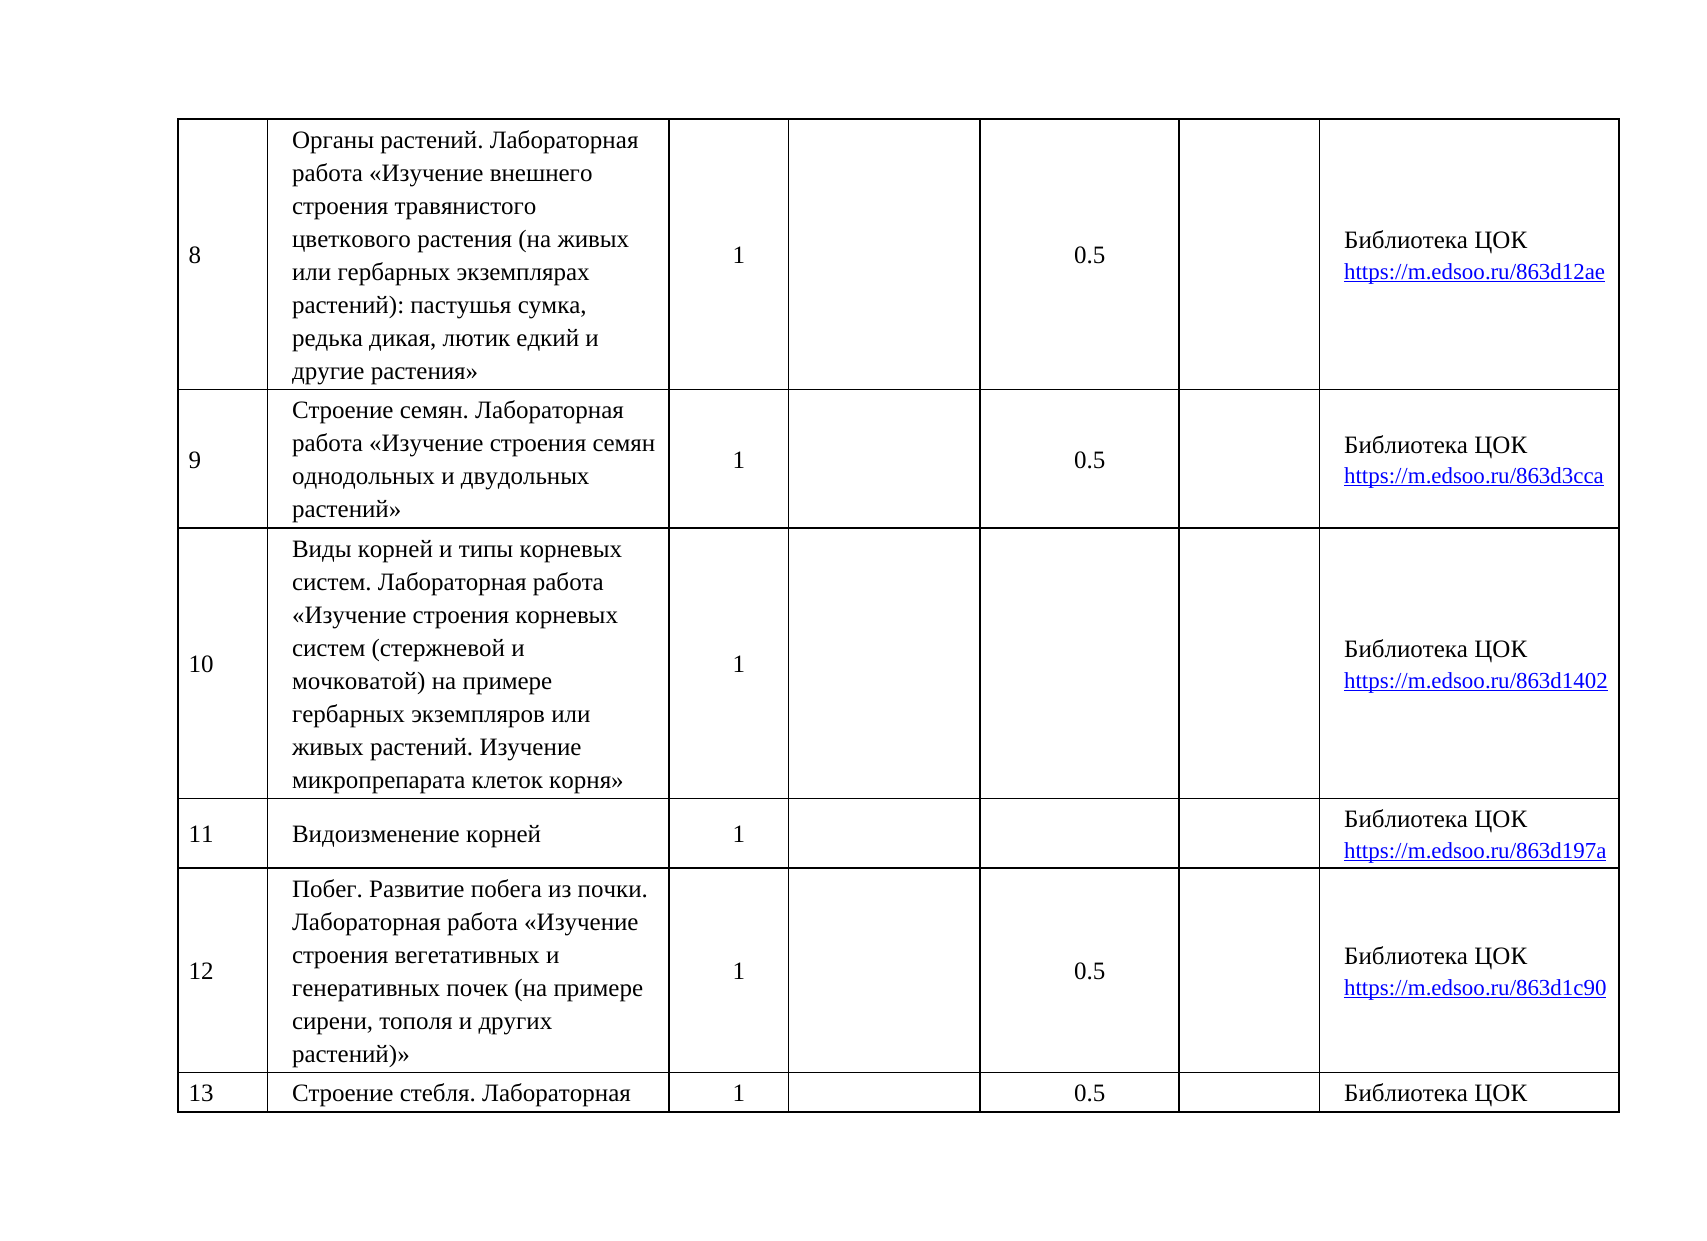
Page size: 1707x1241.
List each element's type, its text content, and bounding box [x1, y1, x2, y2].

table_cell 0.5 [981, 869, 1178, 1072]
table_cell Библиотека ЦОК https://m.edsoo.ru/863d12ae [1320, 120, 1618, 389]
table_cell 1 [670, 120, 788, 389]
table_cell 1 [670, 1073, 788, 1111]
table_cell [1180, 120, 1319, 389]
table_cell [789, 799, 979, 867]
table_cell 9 [179, 390, 267, 527]
table_cell 1 [670, 869, 788, 1072]
table_cell [1180, 869, 1319, 1072]
table_cell 10 [179, 529, 267, 798]
table_cell [1180, 390, 1319, 527]
table_cell [789, 869, 979, 1072]
table_cell Строение семян. Лабораторная работа «Изучение строения семян однодольных и двудольных растений» [268, 390, 668, 527]
table_cell Побег. Развитие побега из почки. Лабораторная работа «Изучение строения вегетативных и генеративных почек (на примере сирени, тополя и других растений)» [268, 869, 668, 1072]
table_cell [789, 529, 979, 798]
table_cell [268, 1073, 668, 1111]
table_cell 1 [670, 390, 788, 527]
table_cell 0.5 [981, 1073, 1178, 1111]
table_cell 0.5 [981, 120, 1178, 389]
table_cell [1320, 1073, 1618, 1111]
table_cell Библиотека ЦОК https://m.edsoo.ru/863d1402 [1320, 529, 1618, 798]
table_cell 11 [179, 799, 267, 867]
table_cell 1 [670, 529, 788, 798]
table_cell 1 [670, 799, 788, 867]
table_cell 0.5 [981, 390, 1178, 527]
table_cell 13 [179, 1073, 267, 1111]
table_cell [1180, 799, 1319, 867]
table_cell [981, 529, 1178, 798]
table_cell Видоизменение корней [268, 799, 668, 867]
table_cell [1180, 1073, 1319, 1111]
table_cell [789, 390, 979, 527]
table_cell Библиотека ЦОК https://m.edsoo.ru/863d1c90 [1320, 869, 1618, 1072]
table_cell [789, 1073, 979, 1111]
table_cell Библиотека ЦОК https://m.edsoo.ru/863d197a [1320, 799, 1618, 867]
table_cell 12 [179, 869, 267, 1072]
table_cell [789, 120, 979, 389]
table_cell 8 [179, 120, 267, 389]
table_cell [981, 799, 1178, 867]
table_cell Библиотека ЦОК https://m.edsoo.ru/863d3cca [1320, 390, 1618, 527]
table_cell [1180, 529, 1319, 798]
table_cell Органы растений. Лабораторная работа «Изучение внешнего строения травянистого цветкового растения (на живых или гербарных экземплярах растений): пастушья сумка, редька дикая, лютик едкий и другие растения» [268, 120, 668, 389]
table_cell Виды корней и типы корневых систем. Лабораторная работа «Изучение строения корневых систем (стержневой и мочковатой) на примере гербарных экземпляров или живых растений. Изучение микропрепарата клеток корня» [268, 529, 668, 798]
